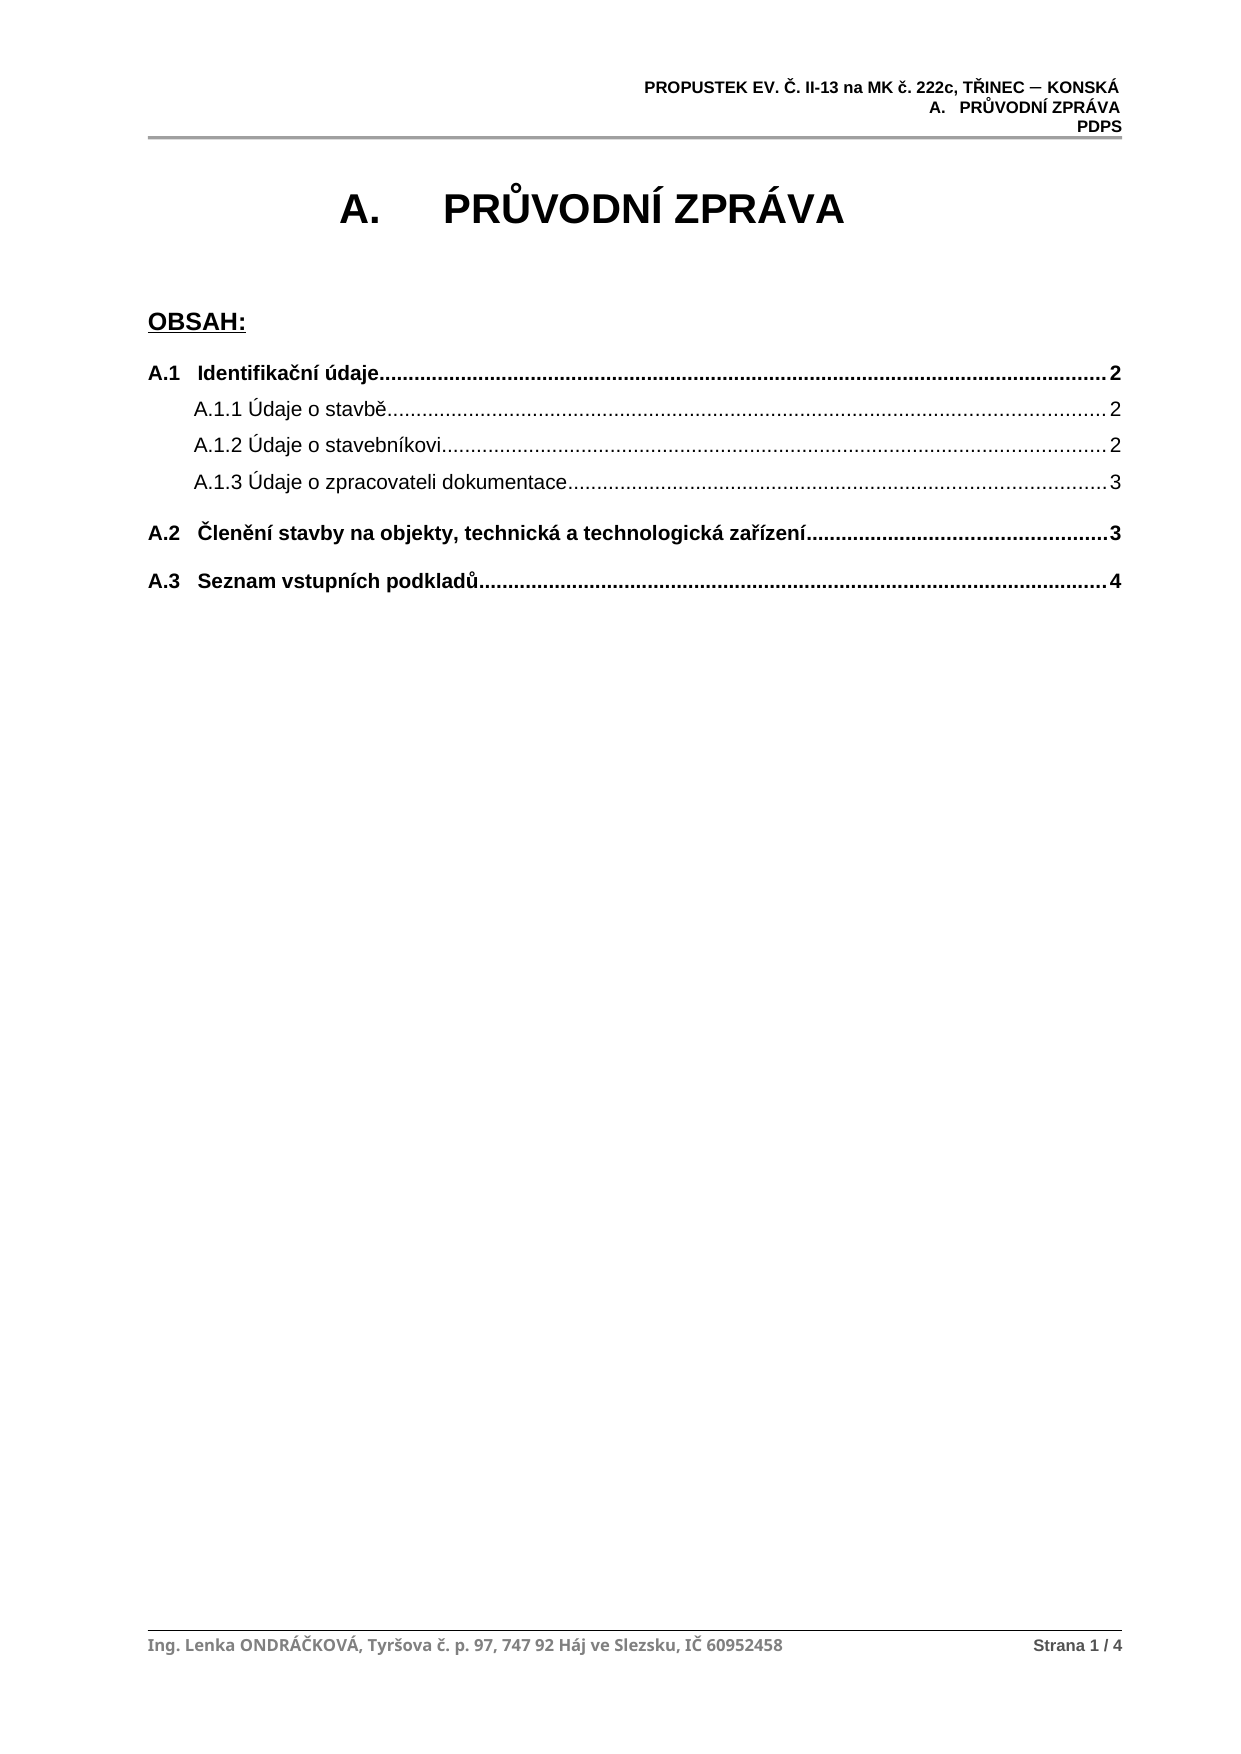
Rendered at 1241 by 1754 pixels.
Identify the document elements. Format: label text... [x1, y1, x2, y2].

list PRŮVODNÍ ZPRÁVA [339, 184, 1122, 232]
